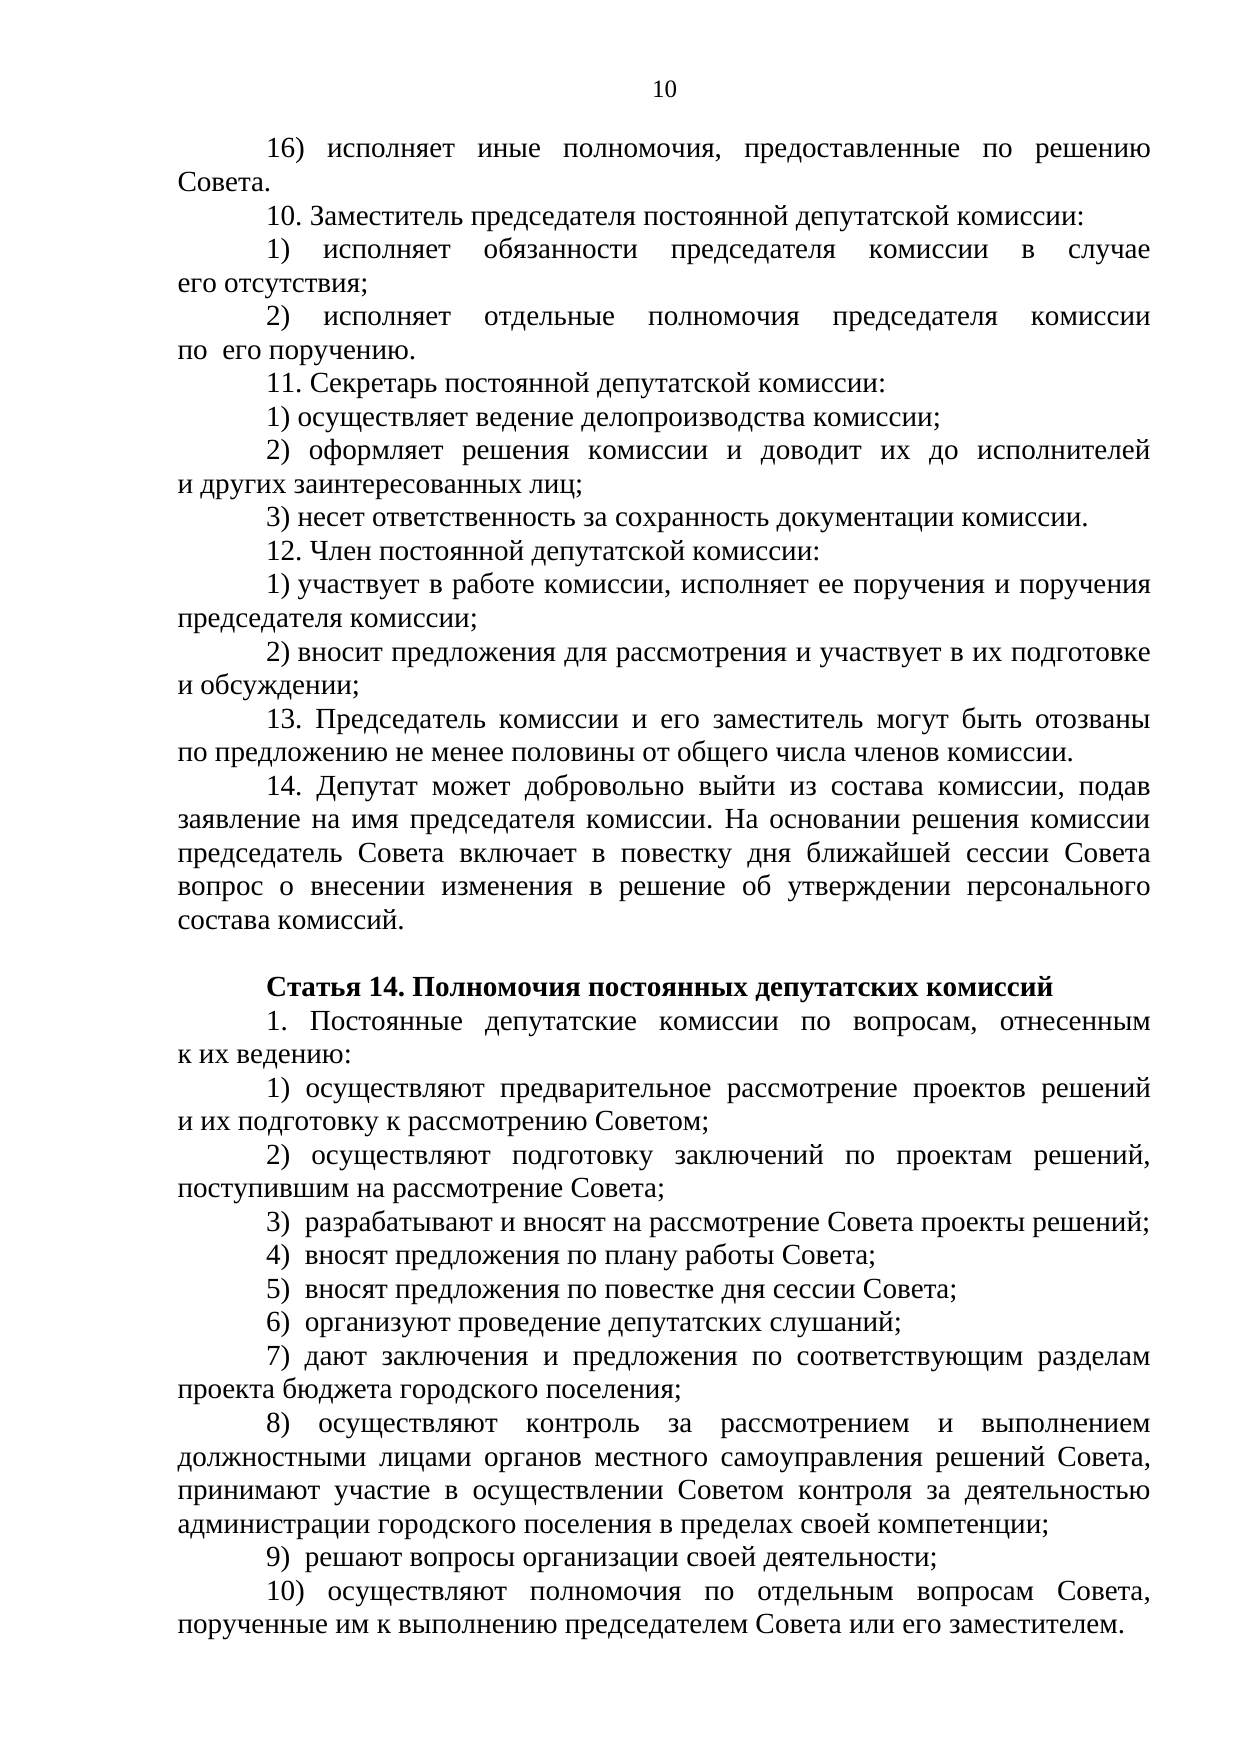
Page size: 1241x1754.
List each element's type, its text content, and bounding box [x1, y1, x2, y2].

text 10) осуществляют полномочия по отдельным вопросам Совета, порученные им к выполнению председателем Совета или его заместителем. [177, 1573, 1152, 1640]
text 9) решают вопросы организации своей деятельности; [177, 1539, 1152, 1573]
text 10. Заместитель председателя постоянной депутатской комиссии: [177, 198, 1152, 231]
text 14. Депутат может добровольно выйти из состава комиссии, подав заявление на имя председателя комиссии. На основании решения комиссии председатель Совета включает в повестку дня ближайшей сессии Совета вопрос о внесении изменения в решение об утверждении персонального состава комиссий. [177, 768, 1152, 936]
text 1) осуществляют предварительное рассмотрение проектов решений и их подготовку к рассмотрению Советом; [177, 1070, 1152, 1137]
text 11. Секретарь постоянной депутатской комиссии: [177, 365, 1152, 399]
text 2) осуществляют подготовку заключений по проектам решений, поступившим на рассмотрение Совета; [177, 1137, 1152, 1204]
text 1) участвует в работе комиссии, исполняет ее поручения и поручения председателя комиссии; [177, 567, 1152, 634]
text 4) вносят предложения по плану работы Совета; [177, 1237, 1152, 1271]
text 12. Член постоянной депутатской комиссии: [177, 533, 1152, 567]
text 1. Постоянные депутатские комиссии по вопросам, отнесенным к их ведению: [177, 1003, 1152, 1070]
text 6) организуют проведение депутатских слушаний; [177, 1304, 1152, 1338]
text 2) исполняет отдельные полномочия председателя комиссии по его поручению. [177, 298, 1152, 365]
text 5) вносят предложения по повестке дня сессии Совета; [177, 1271, 1152, 1304]
text Статья 14. Полномочия постоянных депутатских комиссий [177, 969, 1152, 1003]
text 1) исполняет обязанности председателя комиссии в случае его отсутствия; [177, 231, 1152, 298]
text 7) дают заключения и предложения по соответствующим разделам проекта бюджета городского поселения; [177, 1338, 1152, 1405]
text 8) осуществляют контроль за рассмотрением и выполнением должностными лицами органов местного самоуправления решений Совета, принимают участие в осуществлении Советом контроля за деятельностью администрации городского поселения в пределах своей компетенции; [177, 1405, 1152, 1539]
text 1) осуществляет ведение делопроизводства комиссии; [177, 399, 1152, 432]
text 16) исполняет иные полномочия, предоставленные по решению Совета. [177, 131, 1152, 198]
text 2) оформляет решения комиссии и доводит их до исполнителей и других заинтересованных лиц; [177, 432, 1152, 499]
text 2) вносит предложения для рассмотрения и участвует в их подготовке и обсуждении; [177, 634, 1152, 701]
text 13. Председатель комиссии и его заместитель могут быть отозваны по предложению не менее половины от общего числа членов комиссии. [177, 701, 1152, 768]
text 3) разрабатывают и вносят на рассмотрение Совета проекты решений; [177, 1204, 1152, 1237]
text 3) несет ответственность за сохранность документации комиссии. [177, 499, 1152, 533]
